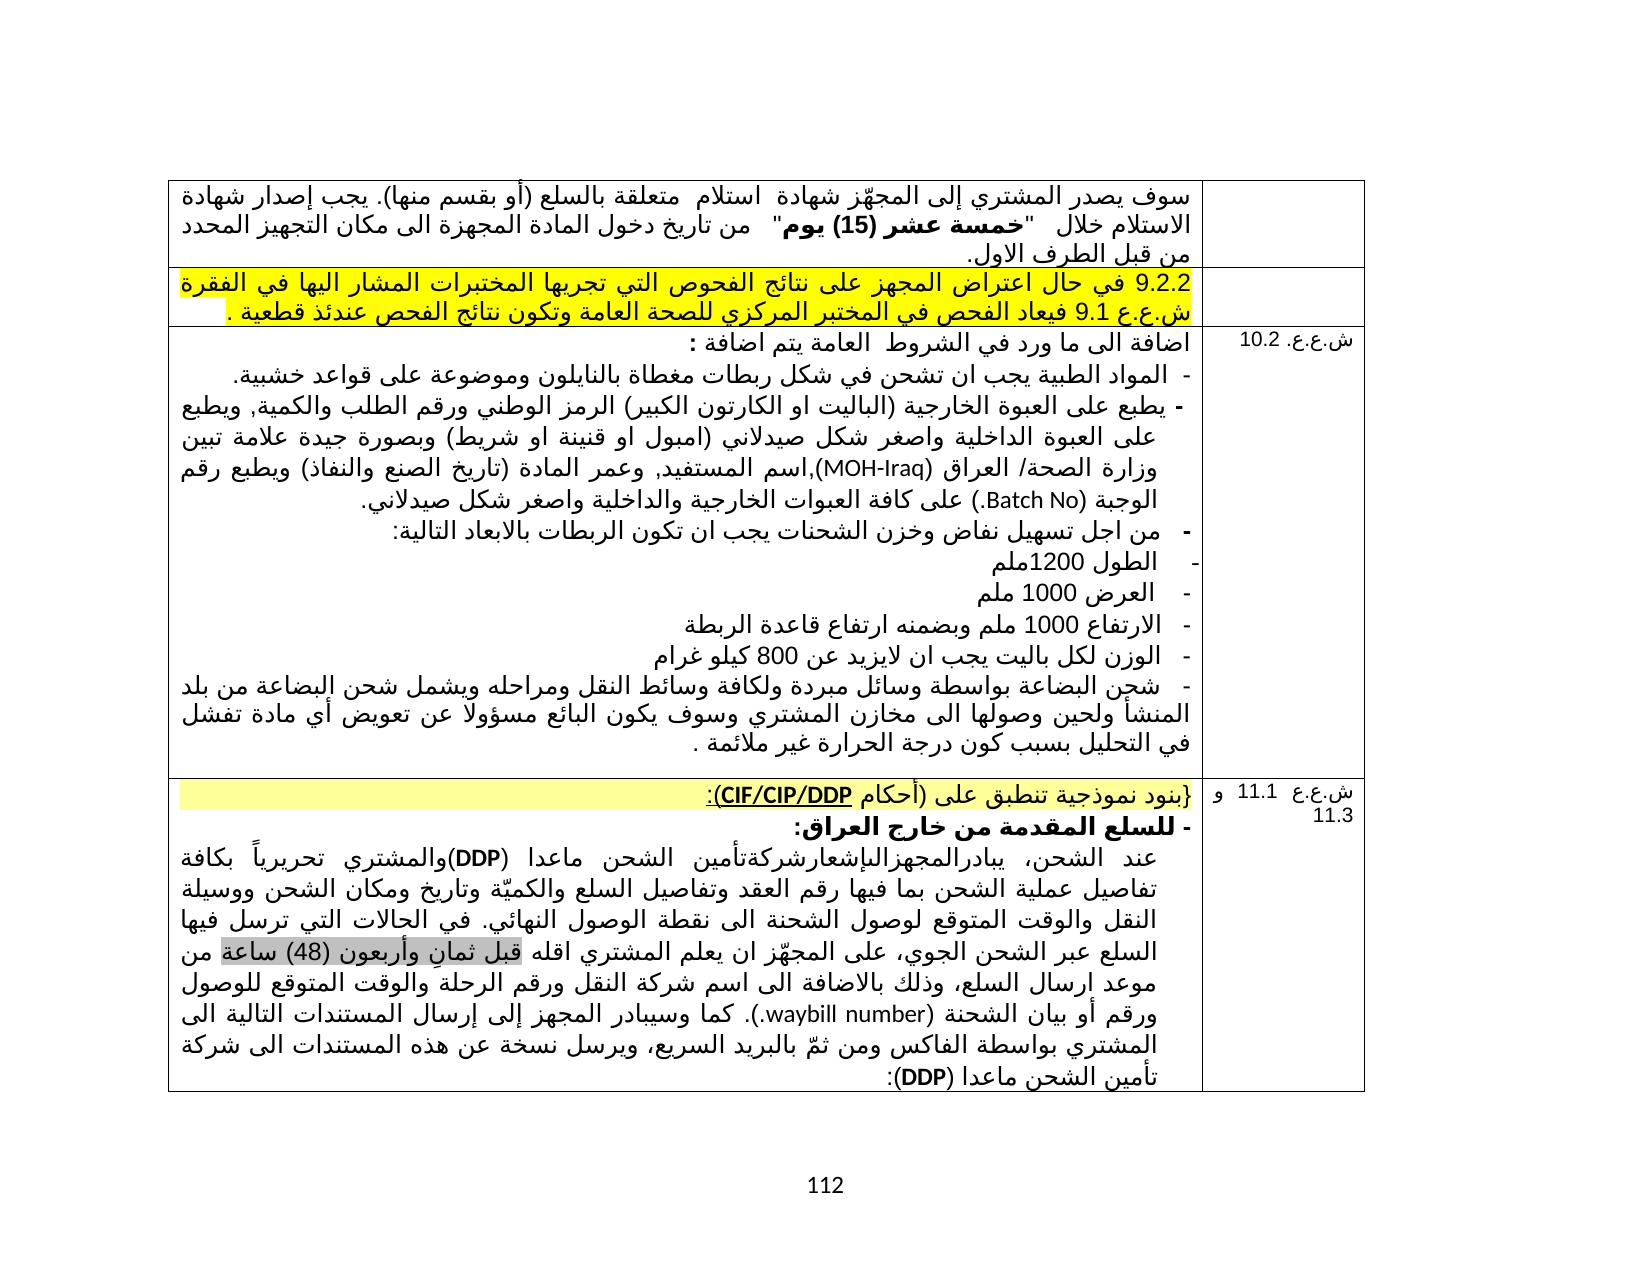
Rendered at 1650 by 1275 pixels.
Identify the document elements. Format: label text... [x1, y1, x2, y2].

table_cell اضافة الى ما ورد في الشروط العامة يتم اضافة : - المواد الطبية يجب ان تشحن في شكل ربطات مغطاة بالنايلون وموضوعة على قواعد خشبية. - يطبع على العبوة الخارجية (الباليت او الكارتون الكبير) الرمز الوطني ورقم الطلب والكمية, ويطبع على العبوة الداخلية واصغر شكل صيدلاني (امبول او قنينة او شريط) وبصورة جيدة علامة تبين وزارة الصحة/ العراق (MOH-Iraq),اسم المستفيد, وعمر المادة (تاريخ الصنع والنفاذ) ويطبع رقم الوجبة (Batch No.) على كافة العبوات الخارجية والداخلية واصغر شكل صيدلاني. - من اجل تسهيل نفاض وخزن الشحنات يجب ان تكون الربطات بالابعاد التالية: الطول 1200ملم - العرض 1000 ملم - الارتفاع 1000 ملم وبضمنه ارتفاع قاعدة الربطة - الوزن لكل باليت يجب ان لايزيد عن 800 كيلو غرام - شحن البضاعة بواسطة وسائل مبردة ولكافة وسائط النقل ومراحله ويشمل شحن البضاعة من بلد المنشأ ولحين وصولها الى مخازن المشتري وسوف يكون البائع مسؤولا عن تعويض أي مادة تفشل في التحليل بسبب كون درجة الحرارة غير ملائمة . [169, 327, 1202, 778]
table_cell ش.ع.ع. 10.2 [1203, 327, 1364, 778]
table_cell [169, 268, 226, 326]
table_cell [169, 181, 1202, 267]
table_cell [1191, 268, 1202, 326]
table_cell ش.ع.ع 11.1 و11.3 [1203, 779, 1364, 1091]
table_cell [169, 779, 1202, 1091]
table_cell [1203, 181, 1364, 267]
table_cell [1203, 268, 1364, 326]
